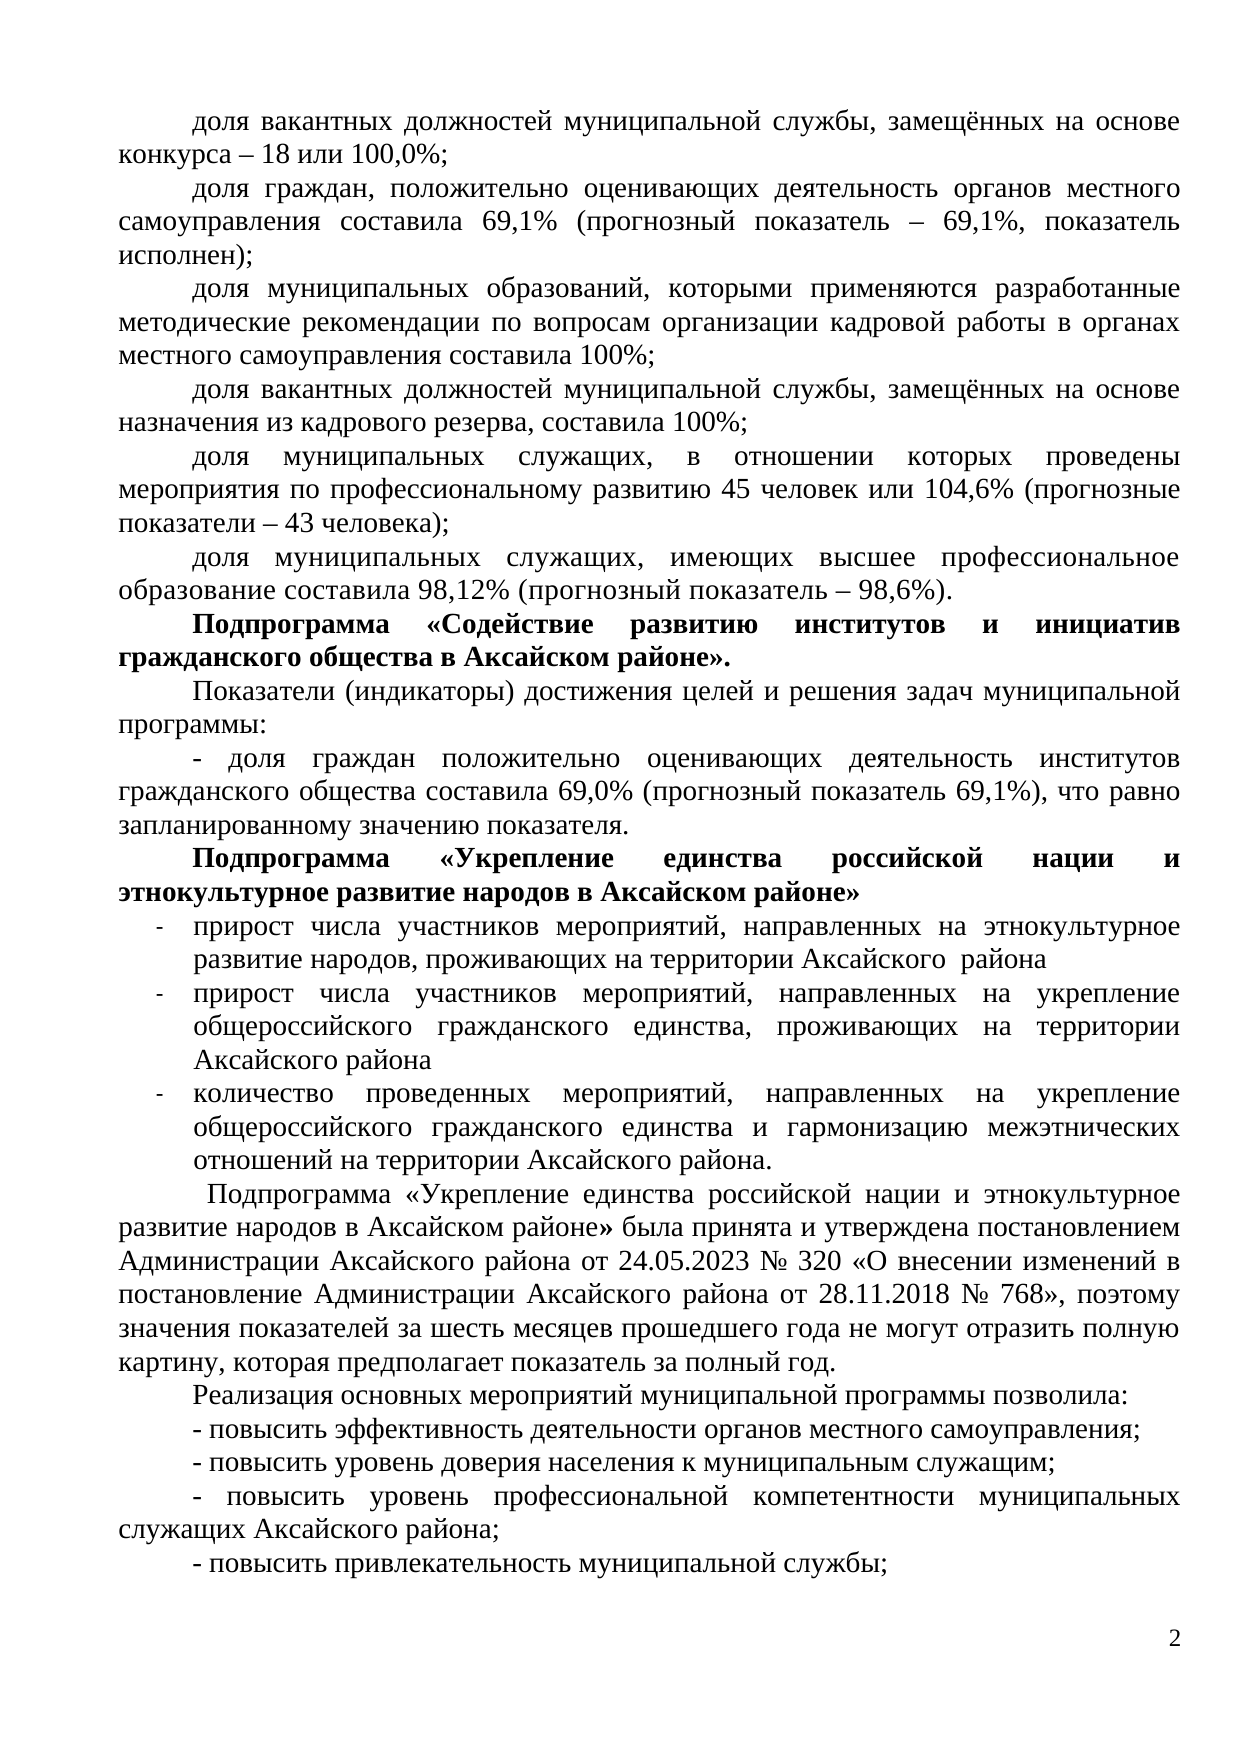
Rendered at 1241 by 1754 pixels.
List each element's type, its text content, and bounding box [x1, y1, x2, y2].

text Реализация основных мероприятий муниципальной программы позволила: [118, 1377, 1181, 1411]
list прирост числа участников мероприятий, направленных на этнокультурное развитие народов, проживающих на территории Аксайского района [156, 908, 1181, 975]
text - повысить эффективность деятельности органов местного самоуправления; [118, 1411, 1181, 1444]
text - повысить уровень профессиональной компетентности муниципальных служащих Аксайского района; [118, 1478, 1181, 1545]
text доля вакантных должностей муниципальной службы, замещённых на основе назначения из кадрового резерва, составила 100%; [118, 371, 1181, 438]
text - повысить уровень доверия населения к муниципальным служащим; [118, 1444, 1181, 1478]
text - доля граждан положительно оценивающих деятельность институтов гражданского общества составила 69,0% (прогнозный показатель 69,1%), что равно запланированному значению показателя. [118, 740, 1181, 841]
text доля вакантных должностей муниципальной службы, замещённых на основе конкурса – 18 или 100,0%; [118, 103, 1181, 170]
text доля муниципальных служащих, имеющих высшее профессиональное образование составила 98,12% (прогнозный показатель – 98,6%). [118, 539, 1181, 606]
text доля граждан, положительно оценивающих деятельность органов местного самоуправления составила 69,1% (прогнозный показатель – 69,1%, показатель исполнен); [118, 170, 1181, 270]
list прирост числа участников мероприятий, направленных на укрепление общероссийского гражданского единства, проживающих на территории Аксайского района [156, 975, 1181, 1075]
list количество проведенных мероприятий, направленных на укрепление общероссийского гражданского единства и гармонизацию межэтнических отношений на территории Аксайского района. [156, 1075, 1181, 1176]
text Показатели (индикаторы) достижения целей и решения задач муниципальной программы: [118, 673, 1181, 740]
text доля муниципальных образований, которыми применяются разработанные методические рекомендации по вопросам организации кадровой работы в органах местного самоуправления составила 100%; [118, 270, 1181, 371]
text Подпрограмма «Содействие развитию институтов и инициатив гражданского общества в Аксайском районе». [118, 606, 1181, 673]
text - повысить привлекательность муниципальной службы; [118, 1545, 1181, 1578]
text Подпрограмма «Укрепление единства российской нации и этнокультурное развитие народов в Аксайском районе» [118, 841, 1181, 908]
text доля муниципальных служащих, в отношении которых проведены мероприятия по профессиональному развитию 45 человек или 104,6% (прогнозные показатели – 43 человека); [118, 438, 1181, 539]
text Подпрограмма «Укрепление единства российской нации и этнокультурное развитие народов в Аксайском районе» была принята и утверждена постановлением Администрации Аксайского района от 24.05.2023 № 320 «О внесении изменений в постановление Администрации Аксайского района от 28.11.2018 № 768», поэтому значения показателей за шесть месяцев прошедшего года не могут отразить полную картину, которая предполагает показатель за полный год. [118, 1176, 1181, 1377]
